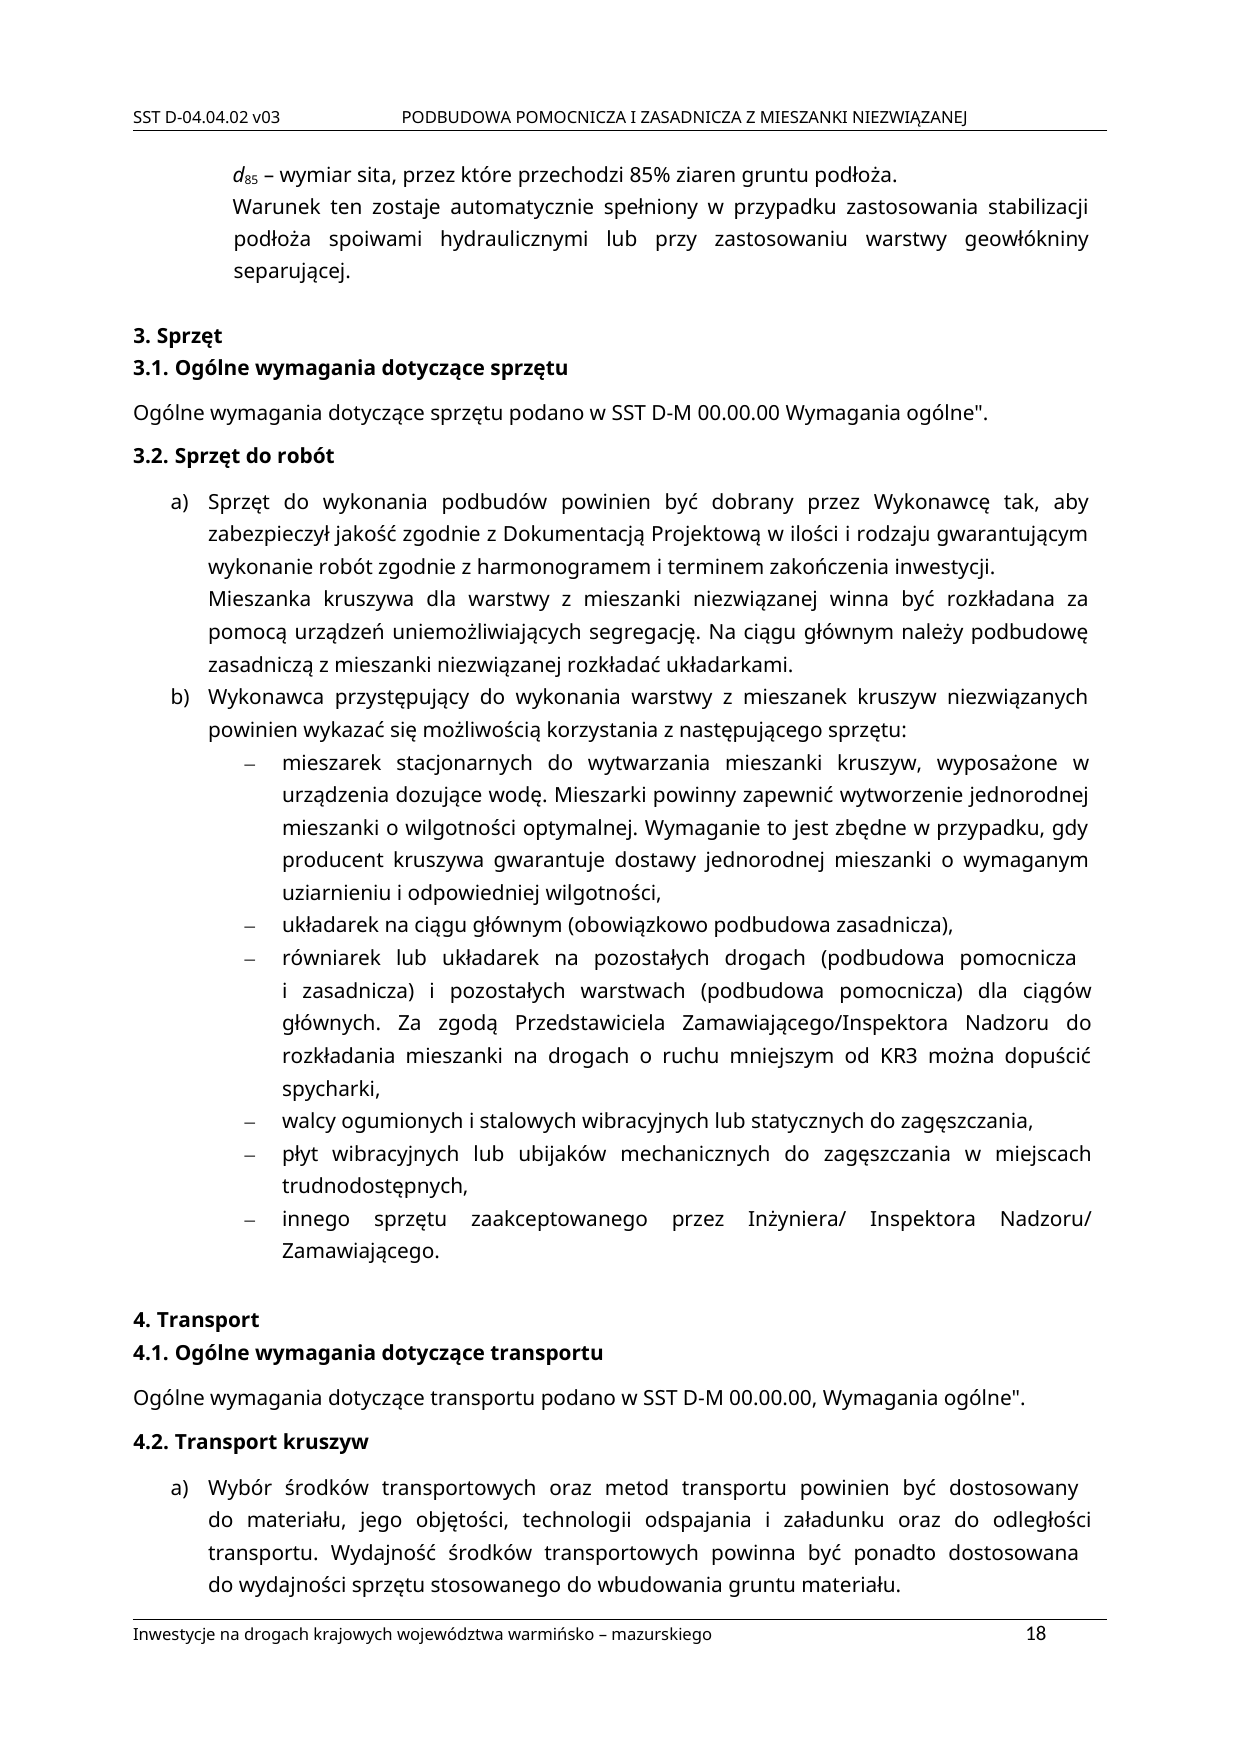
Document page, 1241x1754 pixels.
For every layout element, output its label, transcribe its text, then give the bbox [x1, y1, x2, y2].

subtitle 3.1. Ogólne wymagania dotyczące sprzętu [133, 353, 1089, 381]
list innego sprzętu zaakceptowanego przez Inżyniera/ Inspektora Nadzoru/ Zamawiającego. [244, 1204, 1092, 1265]
subtitle 4.1. Ogólne wymagania dotyczące transportu [133, 1338, 1107, 1366]
subtitle 3.2. Sprzęt do robót [133, 442, 1089, 470]
text d85 – wymiar sita, przez które przechodzi 85% ziaren gruntu podłoża. [232, 160, 1089, 188]
text Ogólne wymagania dotyczące transportu podano w SST D-M 00.00.00, Wymagania ogólne". [133, 1383, 1107, 1411]
subtitle 3. Sprzęt [133, 321, 1089, 349]
list płyt wibracyjnych lub ubijaków mechanicznych do zagęszczania w miejscach trudnodostępnych, [244, 1139, 1092, 1200]
list Wybór środków transportowych oraz metod transportu powinien być dostosowany do materiału, jego objętości, technologii odspajania i załadunku oraz do odległości transportu. Wydajność środków transportowych powinna być ponadto dostosowana do wydajności sprzętu stosowanego do wbudowania gruntu materiału. [170, 1473, 1092, 1599]
list walcy ogumionych i stalowych wibracyjnych lub statycznych do zagęszczania, [244, 1106, 1107, 1135]
subtitle 4. Transport [133, 1305, 1107, 1334]
subtitle 4.2. Transport kruszyw [133, 1427, 1107, 1456]
list mieszarek stacjonarnych do wytwarzania mieszanki kruszyw, wyposażone w urządzenia dozujące wodę. Mieszarki powinny zapewnić wytworzenie jednorodnej mieszanki o wilgotności optymalnej. Wymaganie to jest zbędne w przypadku, gdy producent kruszywa gwarantuje dostawy jednorodnej mieszanki o wymaganym uziarnieniu i odpowiedniej wilgotności, [244, 748, 1089, 906]
text Warunek ten zostaje automatycznie spełniony w przypadku zastosowania stabilizacji podłoża spoiwami hydraulicznymi lub przy zastosowaniu warstwy geowłókniny separującej. [232, 192, 1089, 285]
list Wykonawca przystępujący do wykonania warstwy z mieszanek kruszyw niezwiązanych powinien wykazać się możliwością korzystania z następującego sprzętu: [170, 682, 1089, 743]
list Mieszanka kruszywa dla warstwy z mieszanki niezwiązanej winna być rozkładana za pomocą urządzeń uniemożliwiających segregację. Na ciągu głównym należy podbudowę zasadniczą z mieszanki niezwiązanej rozkładać układarkami. [208, 584, 1089, 678]
list układarek na ciągu głównym (obowiązkowo podbudowa zasadnicza), [244, 911, 1009, 939]
list równiarek lub układarek na pozostałych drogach (podbudowa pomocnicza i zasadnicza) i pozostałych warstwach (podbudowa pomocnicza) dla ciągów głównych. Za zgodą Przedstawiciela Zamawiającego/Inspektora Nadzoru do rozkładania mieszanki na drogach o ruchu mniejszym od KR3 można dopuścić spycharki, [244, 943, 1092, 1102]
list Sprzęt do wykonania podbudów powinien być dobrany przez Wykonawcę tak, aby zabezpieczył jakość zgodnie z Dokumentacją Projektową w ilości i rodzaju gwarantującym wykonanie robót zgodnie z harmonogramem i terminem zakończenia inwestycji. [170, 487, 1089, 580]
text Ogólne wymagania dotyczące sprzętu podano w SST D-M 00.00.00 Wymagania ogólne". [133, 398, 1089, 426]
